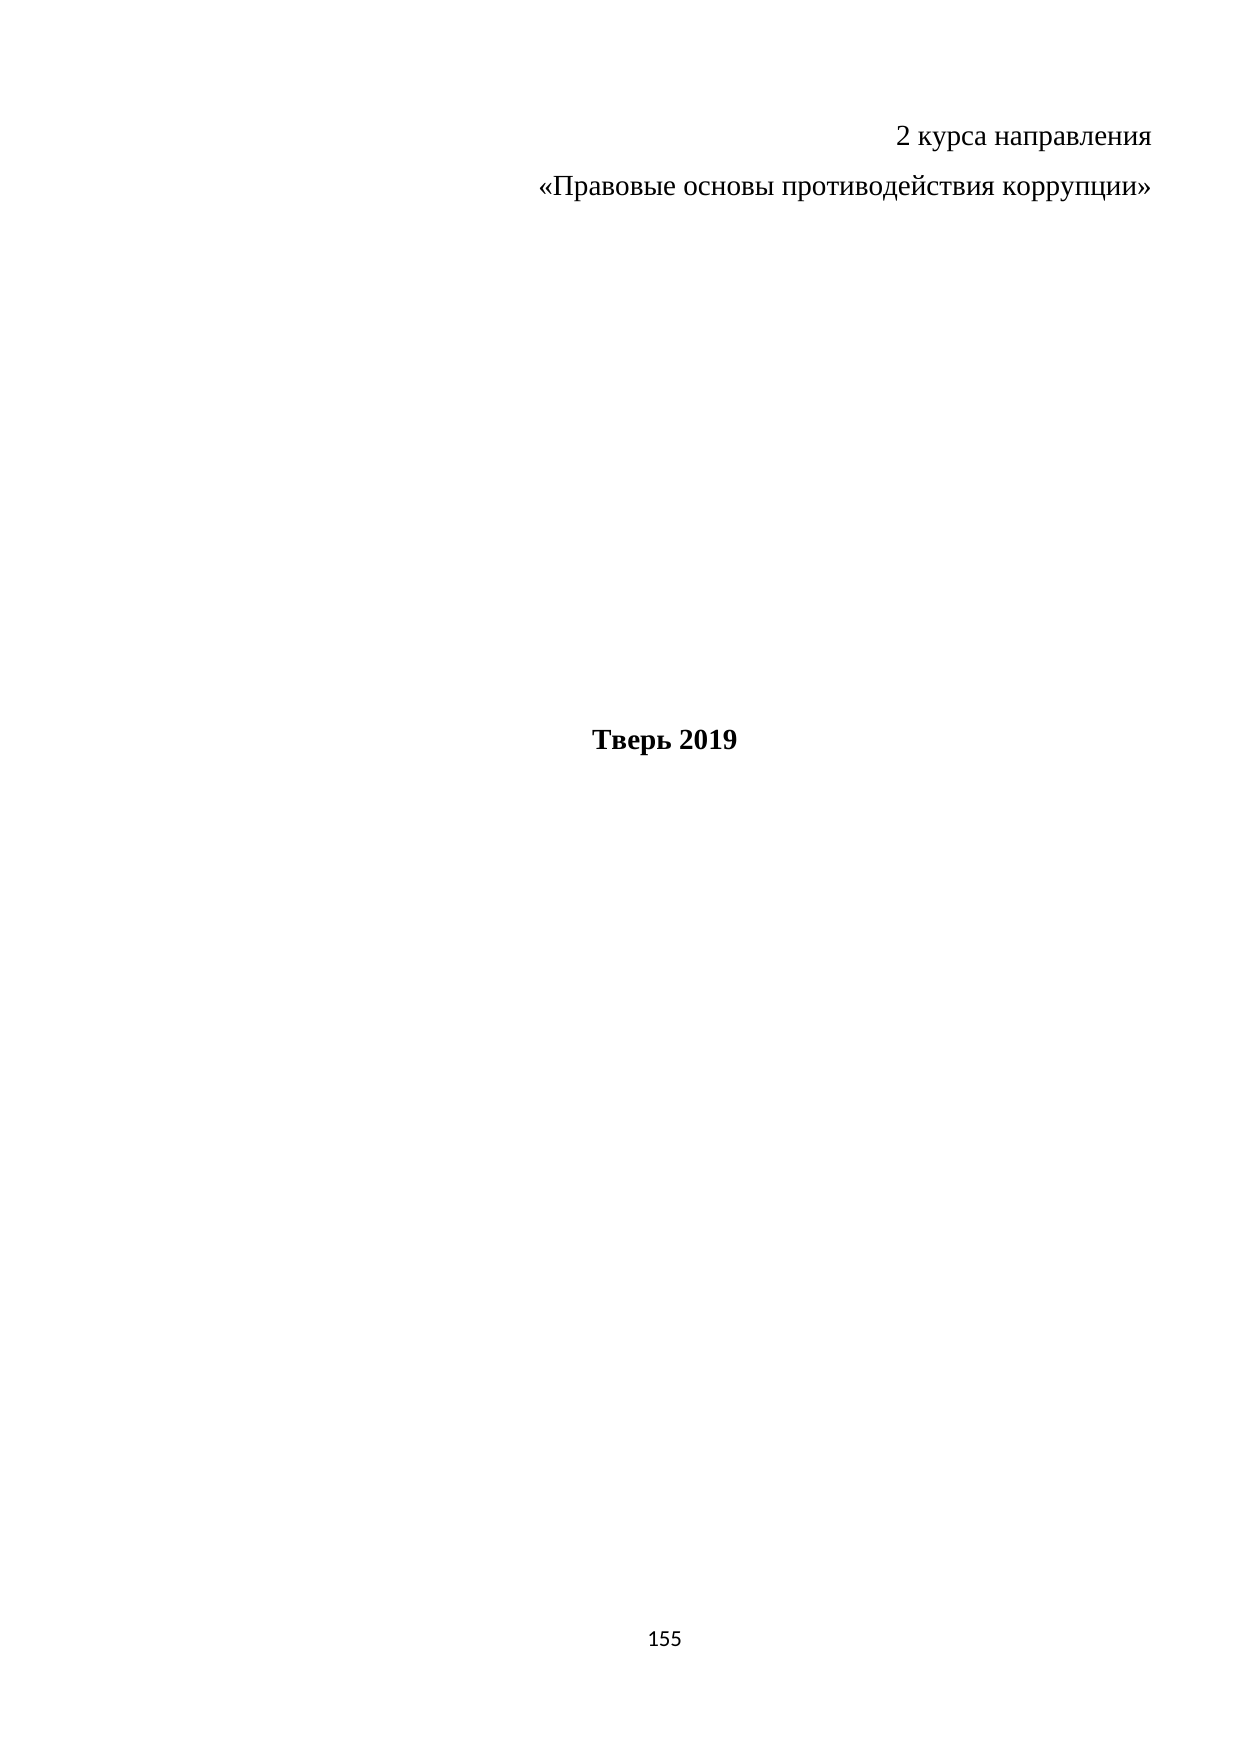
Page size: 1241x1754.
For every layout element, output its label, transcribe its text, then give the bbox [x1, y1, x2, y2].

text «Правовые основы противодействия коррупции» [177, 168, 1152, 202]
text 2 курса направления [177, 118, 1152, 152]
text Тверь 2019 [177, 722, 1152, 755]
